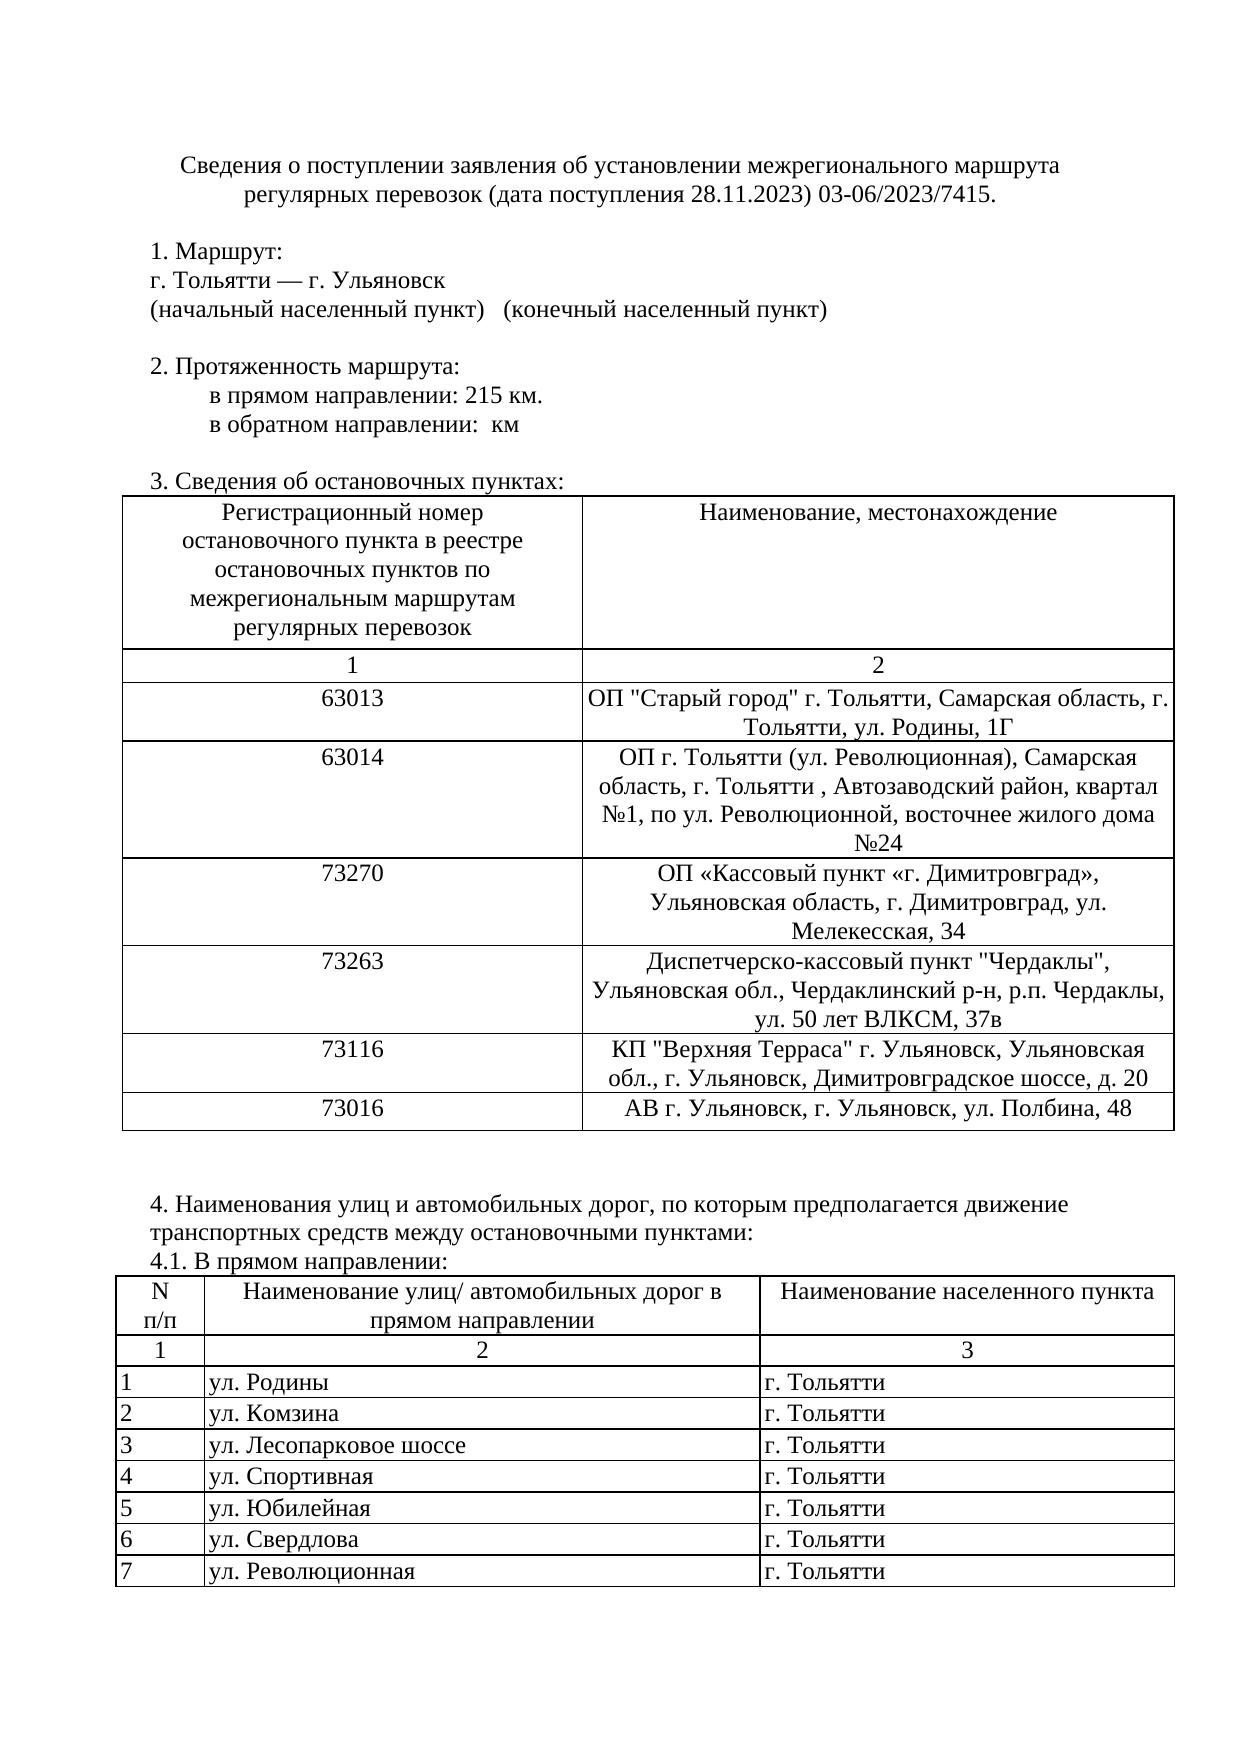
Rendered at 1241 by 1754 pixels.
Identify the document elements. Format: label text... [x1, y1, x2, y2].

table_cell г. Тольятти [761, 1430, 1174, 1460]
table_cell ул. Революционная [205, 1556, 759, 1586]
table_cell 73270 [123, 859, 582, 945]
text 3. Сведения об остановочных пунктах: [150, 466, 1090, 495]
table_cell АВ г. Ульяновск, г. Ульяновск, ул. Полбина, 48 [583, 1093, 1173, 1129]
table_cell ул. Свердлова [205, 1524, 759, 1554]
table_cell 63014 [123, 742, 582, 857]
table_cell г. Тольятти [761, 1398, 1174, 1428]
table_cell 6 [117, 1524, 204, 1554]
table_cell ул. Комзина [205, 1398, 759, 1428]
table_cell 63013 [123, 683, 582, 740]
text в обратном направлении: км [150, 409, 1090, 437]
table_cell 5 [117, 1493, 204, 1523]
text г. Тольятти — г. Ульяновск [150, 265, 1090, 294]
text Сведения о поступлении заявления об установлении межрегионального маршрута регулярных перевозок (дата поступления 28.11.2023) 03-06/2023/7415. [150, 150, 1090, 207]
text 1. Маршрут: [150, 236, 1090, 265]
table_cell ОП г. Тольятти (ул. Революционная), Самарская область, г. Тольятти , Автозаводский район, квартал №1, по ул. Революционной, восточнее жилого дома №24 [583, 742, 1173, 857]
table_cell 2 [117, 1398, 204, 1428]
table_cell 73263 [123, 946, 582, 1033]
table_cell г. Тольятти [761, 1493, 1174, 1523]
table_cell ул. Спортивная [205, 1461, 759, 1491]
table_cell 2 [583, 650, 1173, 681]
table_header Наименование населенного пункта [761, 1277, 1174, 1334]
table_cell Диспетчерско-кассовый пункт "Чердаклы", Ульяновская обл., Чердаклинский р-н, р.п. Чердаклы, ул. 50 лет ВЛКСМ, 37в [583, 946, 1173, 1033]
text 4. Наименования улиц и автомобильных дорог, по которым предполагается движение транспортных средств между остановочными пунктами: [150, 1189, 1090, 1246]
table_cell г. Тольятти [761, 1556, 1174, 1586]
table_header Наименование улиц/ автомобильных дорог в прямом направлении [205, 1277, 759, 1334]
table_cell 73016 [123, 1093, 582, 1129]
table_header Регистрационный номер остановочного пункта в реестре остановочных пунктов по межрегиональным маршрутам регулярных перевозок [123, 497, 582, 648]
table_cell ул. Лесопарковое шоссе [205, 1430, 759, 1460]
table_cell 4 [117, 1461, 204, 1491]
table_cell ОП "Старый город" г. Тольятти, Самарская область, г. Тольятти, ул. Родины, 1Г [583, 683, 1173, 740]
table_cell 7 [117, 1556, 204, 1586]
table_cell 3 [761, 1336, 1174, 1365]
table_header Наименование, местонахождение [583, 497, 1173, 648]
table_cell 3 [117, 1430, 204, 1460]
table_header N п/п [117, 1277, 204, 1334]
table_cell г. Тольятти [761, 1367, 1174, 1397]
table_cell 2 [205, 1336, 759, 1365]
table_cell 73116 [123, 1034, 582, 1092]
table_cell ул. Юбилейная [205, 1493, 759, 1523]
text 2. Протяженность маршрута: [150, 351, 1090, 380]
table_cell ул. Родины [205, 1367, 759, 1397]
table_cell ОП «Кассовый пункт «г. Димитровград», Ульяновская область, г. Димитровград, ул. Мелекесская, 34 [583, 859, 1173, 945]
table_cell г. Тольятти [761, 1524, 1174, 1554]
text в прямом направлении: 215 км. [150, 380, 1090, 409]
text 4.1. В прямом направлении: [150, 1246, 1090, 1275]
table_cell 1 [123, 650, 582, 681]
table_cell КП "Верхняя Терраса" г. Ульяновск, Ульяновская обл., г. Ульяновск, Димитровградское шоссе, д. 20 [583, 1034, 1173, 1092]
table_cell 1 [117, 1367, 204, 1397]
text (начальный населенный пункт) (конечный населенный пункт) [150, 294, 1090, 322]
table_cell 1 [117, 1336, 204, 1365]
table_cell г. Тольятти [761, 1461, 1174, 1491]
